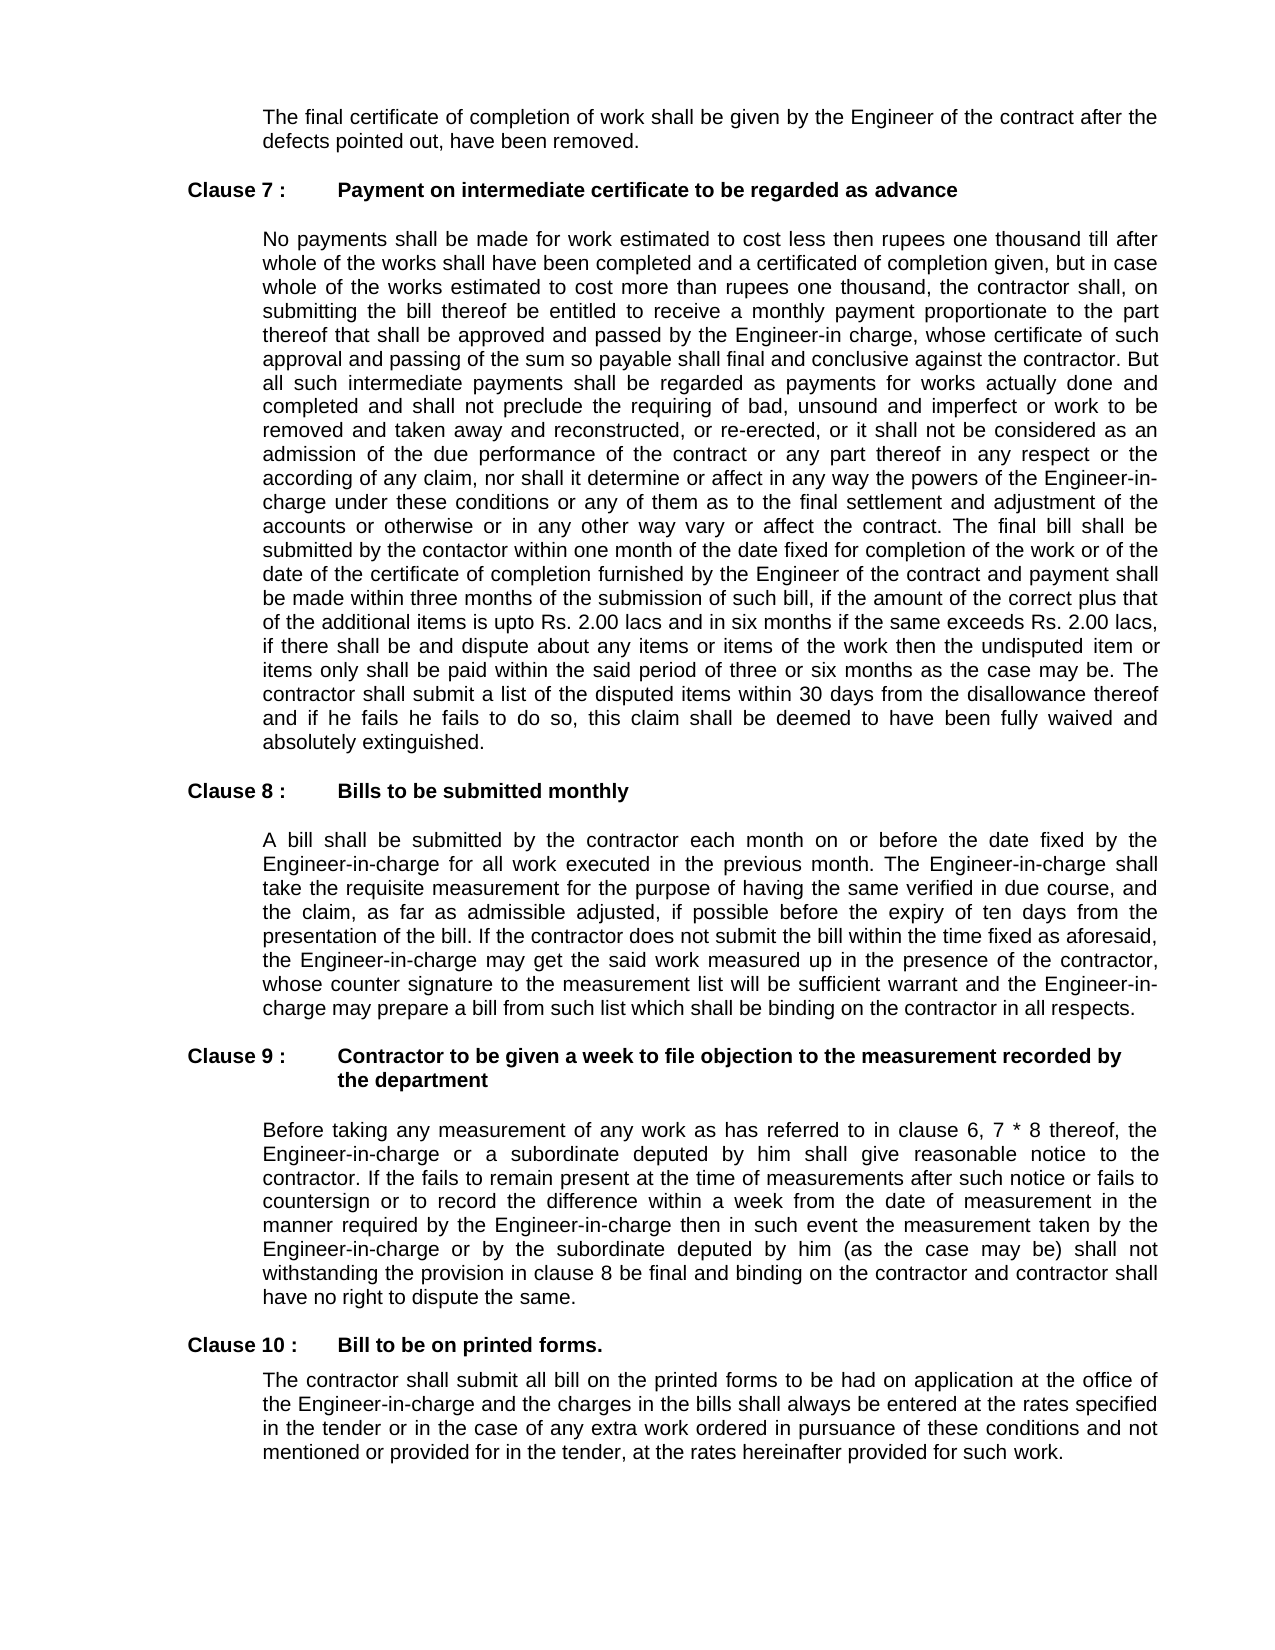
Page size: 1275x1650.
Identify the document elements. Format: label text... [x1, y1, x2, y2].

subtitle Clause 10 : Bill to be on printed forms. [187, 1333, 1183, 1357]
text A bill shall be submitted by the contractor each month on or before the date fixed by the Engineer-in-charge for all work executed in the previous month. The Engineer-in-charge shall take the requisite measurement for the purpose of having the same verified in due course, and the claim, as far as admissible adjusted, if possible before the expiry of ten days from the presentation of the bill. If the contractor does not submit the bill within the time fixed as aforesaid, the Engineer-in-charge may get the said work measured up in the presence of the contractor, whose counter signature to the measurement list will be sufficient warrant and the Engineer-in- charge may prepare a bill from such list which shall be binding on the contractor in all respects. [262, 828, 1160, 1019]
text The contractor shall submit all bill on the printed forms to be had on application at the office of the Engineer-in-charge and the charges in the bills shall always be entered at the rates specified in the tender or in the case of any extra work ordered in pursuance of these conditions and not mentioned or provided for in the tender, at the rates hereinafter provided for such work. [262, 1368, 1159, 1464]
subtitle Clause 8 : Bills to be submitted monthly [187, 778, 1183, 802]
text No payments shall be made for work estimated to cost less then rupees one thousand till after whole of the works shall have been completed and a certificated of completion given, but in case whole of the works estimated to cost more than rupees one thousand, the contractor shall, on submitting the bill thereof be entitled to receive a monthly payment proportionate to the part thereof that shall be approved and passed by the Engineer-in charge, whose certificate of such approval and passing of the sum so payable shall final and conclusive against the contractor. But all such intermediate payments shall be regarded as payments for works actually done and completed and shall not preclude the requiring of bad, unsound and imperfect or work to be removed and taken away and reconstructed, or re-erected, or it shall not be considered as an admission of the due performance of the contract or any part thereof in any respect or the according of any claim, nor shall it determine or affect in any way the powers of the Engineer-in- charge under these conditions or any of them as to the final settlement and adjustment of the accounts or otherwise or in any other way vary or affect the contract. The final bill shall be submitted by the contactor within one month of the date fixed for completion of the work or of the date of the certificate of completion furnished by the Engineer of the contract and payment shall be made within three months of the submission of such bill, if the amount of the correct plus that of the additional items is upto Rs. 2.00 lacs and in six months if the same exceeds Rs. 2.00 lacs, if there shall be and dispute about any items or items of the work then the undisputed item or items only shall be paid within the said period of three or six months as the case may be. The contractor shall submit a list of the disputed items within 30 days from the disallowance thereof and if he fails he fails to do so, this claim shall be deemed to have been fully waived and absolutely extinguished. [262, 227, 1160, 754]
subtitle Clause 9 : Contractor to be given a week to file objection to the measurement recorded by the department [187, 1044, 1159, 1092]
text The final certificate of completion of work shall be given by the Engineer of the contract after the defects pointed out, have been removed. [262, 105, 1159, 153]
text Before taking any measurement of any work as has referred to in clause 6, 7 * 8 thereof, the Engineer-in-charge or a subordinate deputed by him shall give reasonable notice to the contractor. If the fails to remain present at the time of measurements after such notice or fails to countersign or to record the difference within a week from the date of measurement in the manner required by the Engineer-in-charge then in such event the measurement taken by the Engineer-in-charge or by the subordinate deputed by him (as the case may be) shall not withstanding the provision in clause 8 be final and binding on the contractor and contractor shall have no right to dispute the same. [262, 1117, 1160, 1309]
subtitle Clause 7 : Payment on intermediate certificate to be regarded as advance [187, 177, 1183, 201]
